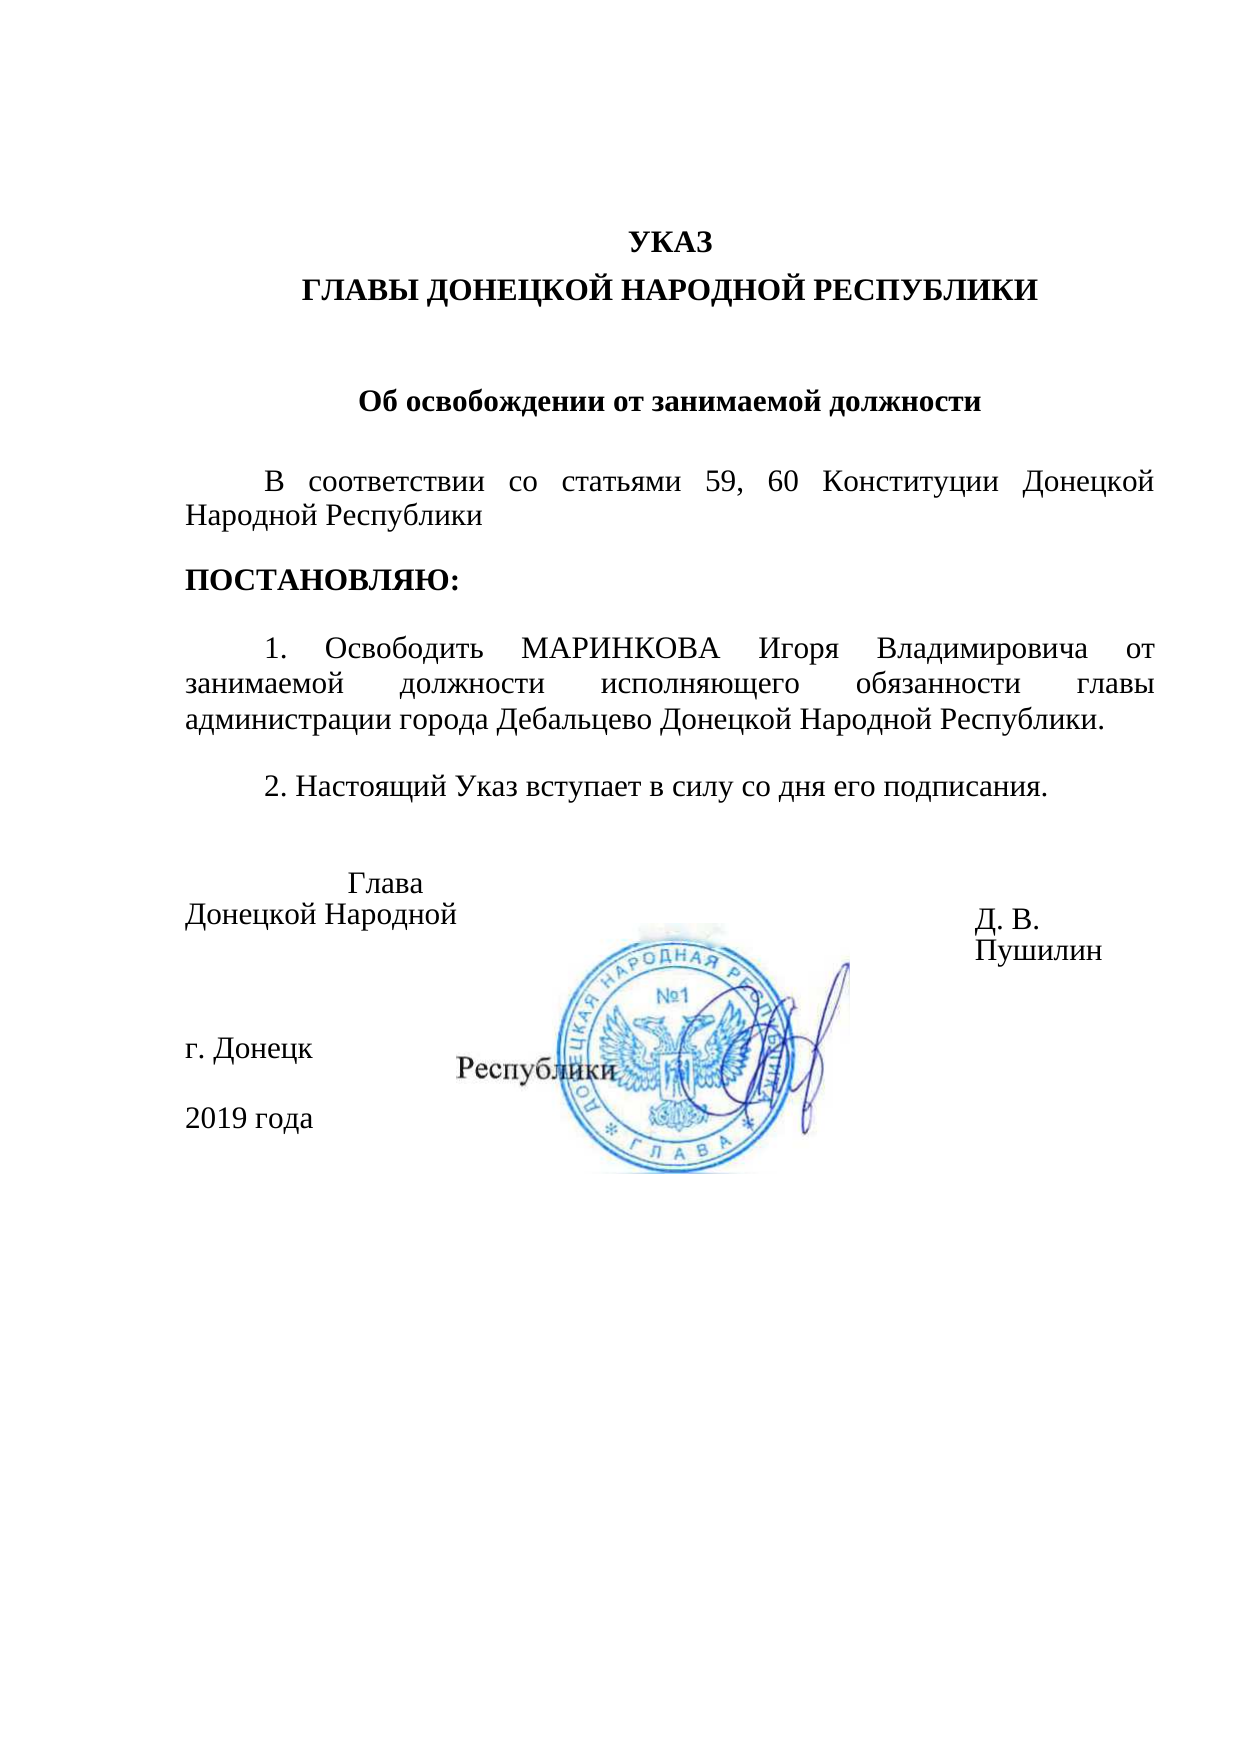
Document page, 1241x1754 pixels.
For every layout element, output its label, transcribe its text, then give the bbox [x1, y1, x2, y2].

text ГЛАВЫ ДОНЕЦКОЙ НАРОДНОЙ РЕСПУБЛИКИ [185, 276, 1155, 307]
text Глава [347, 868, 1155, 899]
text ПОСТАНОВЛЯЮ: [185, 566, 1155, 597]
text В соответствии со статьями 59, 60 Конституции Донецкой Народной Республики [185, 464, 1155, 532]
text Донецкой Народной [185, 899, 1155, 931]
text УКАЗ [185, 228, 1155, 259]
text 2019 года [185, 1103, 1155, 1135]
picture [456, 931, 850, 1034]
picture [456, 1135, 850, 1174]
text г. Донецк [185, 1034, 1155, 1065]
text 2. Настоящий Указ вступает в силу со дня его подписания. [185, 771, 1155, 802]
picture [456, 1065, 850, 1103]
text Об освобождении от занимаемой должности [185, 386, 1155, 417]
text 1. Освободить МАРИНКОВА Игоря Владимировича от занимаемой должности исполняющего обязанности главы администрации города Дебальцево Донецкой Народной Республики. [185, 630, 1155, 736]
